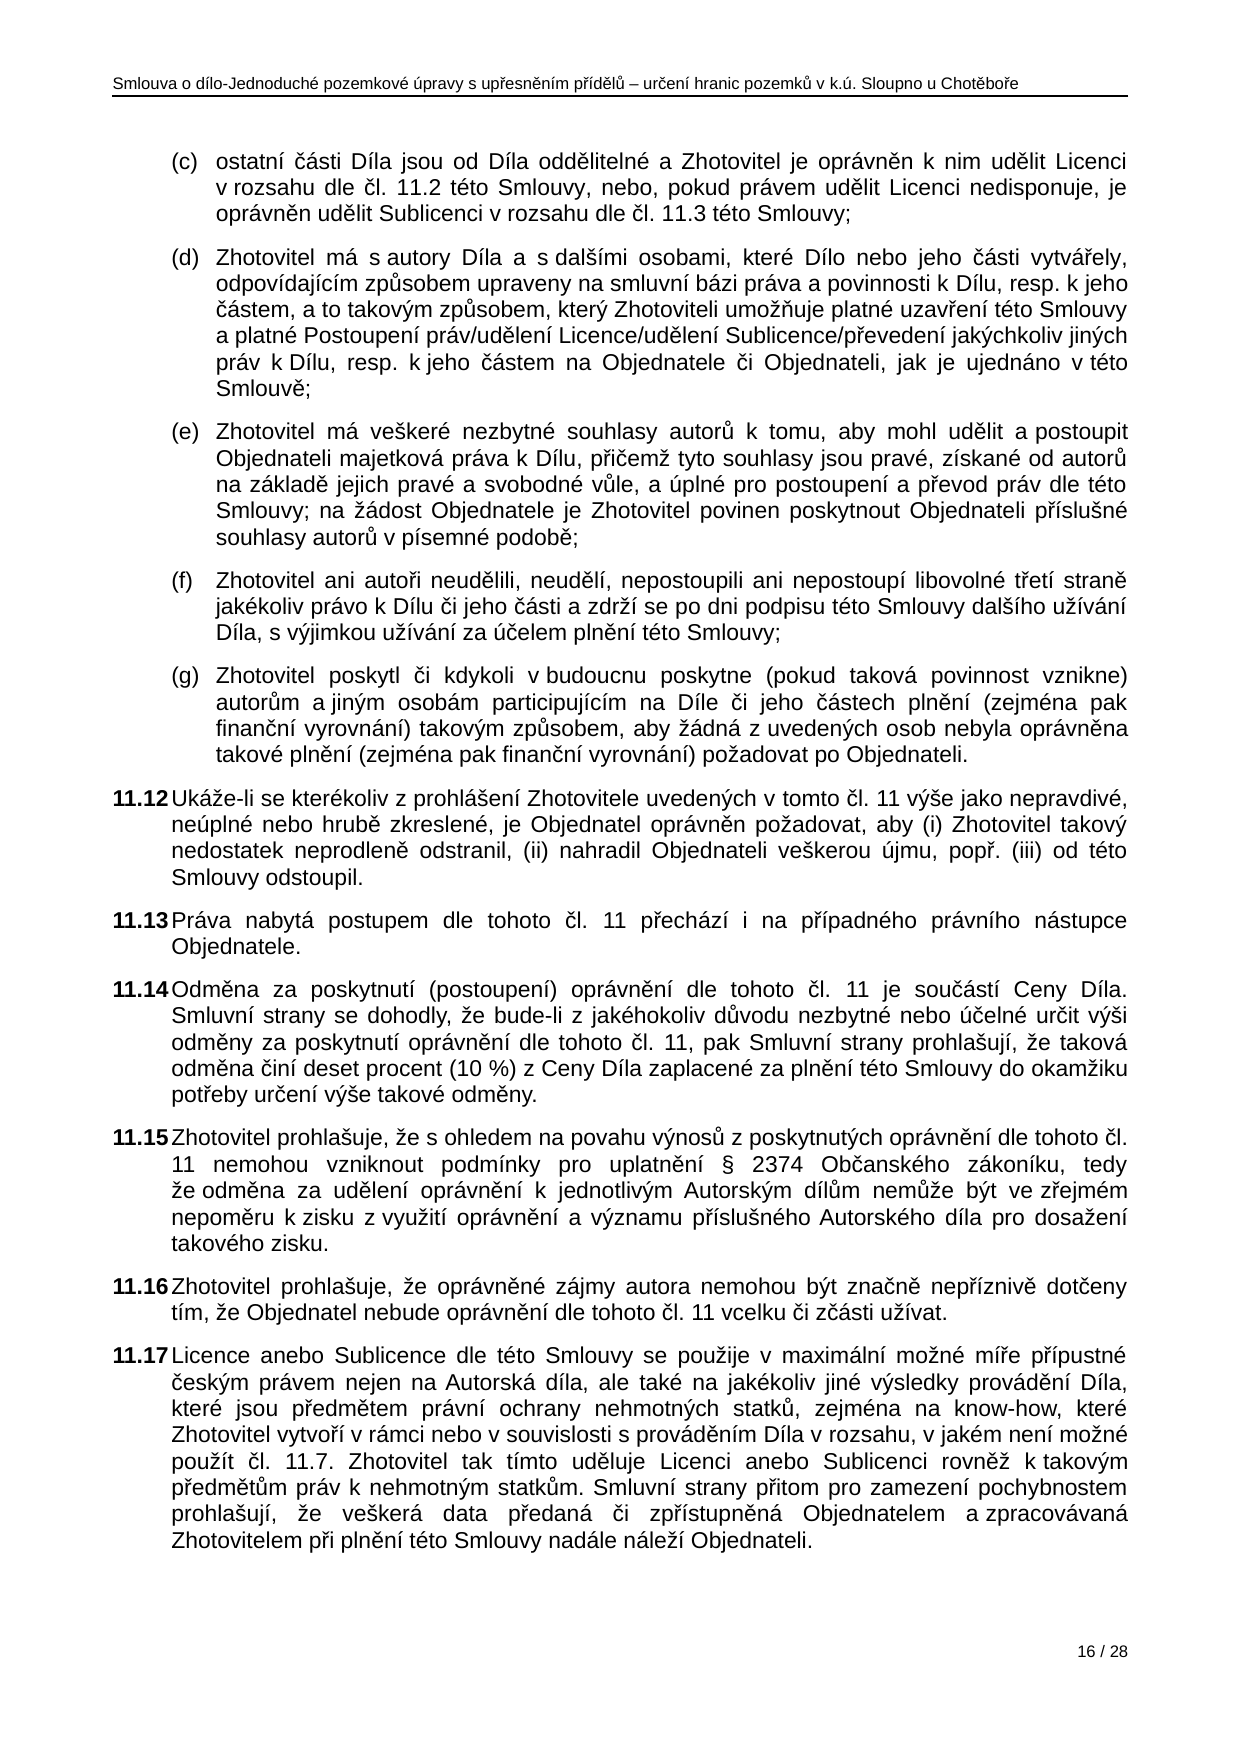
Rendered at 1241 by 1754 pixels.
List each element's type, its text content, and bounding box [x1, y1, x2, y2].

text Zhotovitel má veškeré nezbytné souhlasy autorů k tomu, aby mohl udělit a postoupit Objednateli majetková práva k Dílu, přičemž tyto souhlasy jsou pravé, získané od autorů na základě jejich pravé a svobodné vůle, a úplné pro postoupení a převod práv dle této Smlouvy; na žádost Objednatele je Zhotovitel povinen poskytnout Objednateli příslušné souhlasy autorů v písemné podobě; [171, 418, 1128, 550]
text Práva nabytá postupem dle tohoto čl. 11 přechází i na případného právního nástupce Objednatele. [112, 907, 1128, 959]
text Zhotovitel prohlašuje, že s ohledem na povahu výnosů z poskytnutých oprávnění dle tohoto čl. 11 nemohou vzniknout podmínky pro uplatnění § 2374 Občanského zákoníku, tedy že odměna za udělení oprávnění k jednotlivým Autorským dílům nemůže být ve zřejmém nepoměru k zisku z využití oprávnění a významu příslušného Autorského díla pro dosažení takového zisku. [112, 1124, 1128, 1256]
text ostatní části Díla jsou od Díla oddělitelné a Zhotovitel je oprávněn k nim udělit Licenci v rozsahu dle čl. 11.2 této Smlouvy, nebo, pokud právem udělit Licenci nedisponuje, je oprávněn udělit Sublicenci v rozsahu dle čl. 11.3 této Smlouvy; [171, 148, 1128, 227]
text Zhotovitel poskytl či kdykoli v budoucnu poskytne (pokud taková povinnost vznikne) autorům a jiným osobám participujícím na Díle či jeho částech plnění (zejména pak finanční vyrovnání) takovým způsobem, aby žádná z uvedených osob nebyla oprávněna takové plnění (zejména pak finanční vyrovnání) požadovat po Objednateli. [171, 662, 1128, 768]
text Zhotovitel prohlašuje, že oprávněné zájmy autora nemohou být značně nepříznivě dotčeny tím, že Objednatel nebude oprávnění dle tohoto čl. 11 vcelku či zčásti užívat. [112, 1273, 1128, 1326]
text Licence anebo Sublicence dle této Smlouvy se použije v maximální možné míře přípustné českým právem nejen na Autorská díla, ale také na jakékoliv jiné výsledky provádění Díla, které jsou předmětem právní ochrany nehmotných statků, zejména na know-how, které Zhotovitel vytvoří v rámci nebo v souvislosti s prováděním Díla v rozsahu, v jakém není možné použít čl. 11.7. Zhotovitel tak tímto uděluje Licenci anebo Sublicenci rovněž k takovým předmětům práv k nehmotným statkům. Smluvní strany přitom pro zamezení pochybnostem prohlašují, že veškerá data předaná či zpřístupněná Objednatelem a zpracovávaná Zhotovitelem při plnění této Smlouvy nadále náleží Objednateli. [112, 1342, 1128, 1553]
text Odměna za poskytnutí (postoupení) oprávnění dle tohoto čl. 11 je součástí Ceny Díla. Smluvní strany se dohodly, že bude-li z jakéhokoliv důvodu nezbytné nebo účelné určit výši odměny za poskytnutí oprávnění dle tohoto čl. 11, pak Smluvní strany prohlašují, že taková odměna činí deset procent (10 %) z Ceny Díla zaplacené za plnění této Smlouvy do okamžiku potřeby určení výše takové odměny. [112, 976, 1128, 1108]
text Ukáže-li se kterékoliv z prohlášení Zhotovitele uvedených v tomto čl. 11 výše jako nepravdivé, neúplné nebo hrubě zkreslené, je Objednatel oprávněn požadovat, aby (i) Zhotovitel takový nedostatek neprodleně odstranil, (ii) nahradil Objednateli veškerou újmu, popř. (iii) od této Smlouvy odstoupil. [112, 784, 1128, 890]
text Zhotovitel ani autoři neudělili, neudělí, nepostoupili ani nepostoupí libovolné třetí straně jakékoliv právo k Dílu či jeho části a zdrží se po dni podpisu této Smlouvy dalšího užívání Díla, s výjimkou užívání za účelem plnění této Smlouvy; [171, 567, 1128, 646]
text Zhotovitel má s autory Díla a s dalšími osobami, které Dílo nebo jeho části vytvářely, odpovídajícím způsobem upraveny na smluvní bázi práva a povinnosti k Dílu, resp. k jeho částem, a to takovým způsobem, který Zhotoviteli umožňuje platné uzavření této Smlouvy a platné Postoupení práv/udělení Licence/udělení Sublicence/převedení jakýchkoliv jiných práv k Dílu, resp. k jeho částem na Objednatele či Objednateli, jak je ujednáno v této Smlouvě; [171, 243, 1128, 402]
